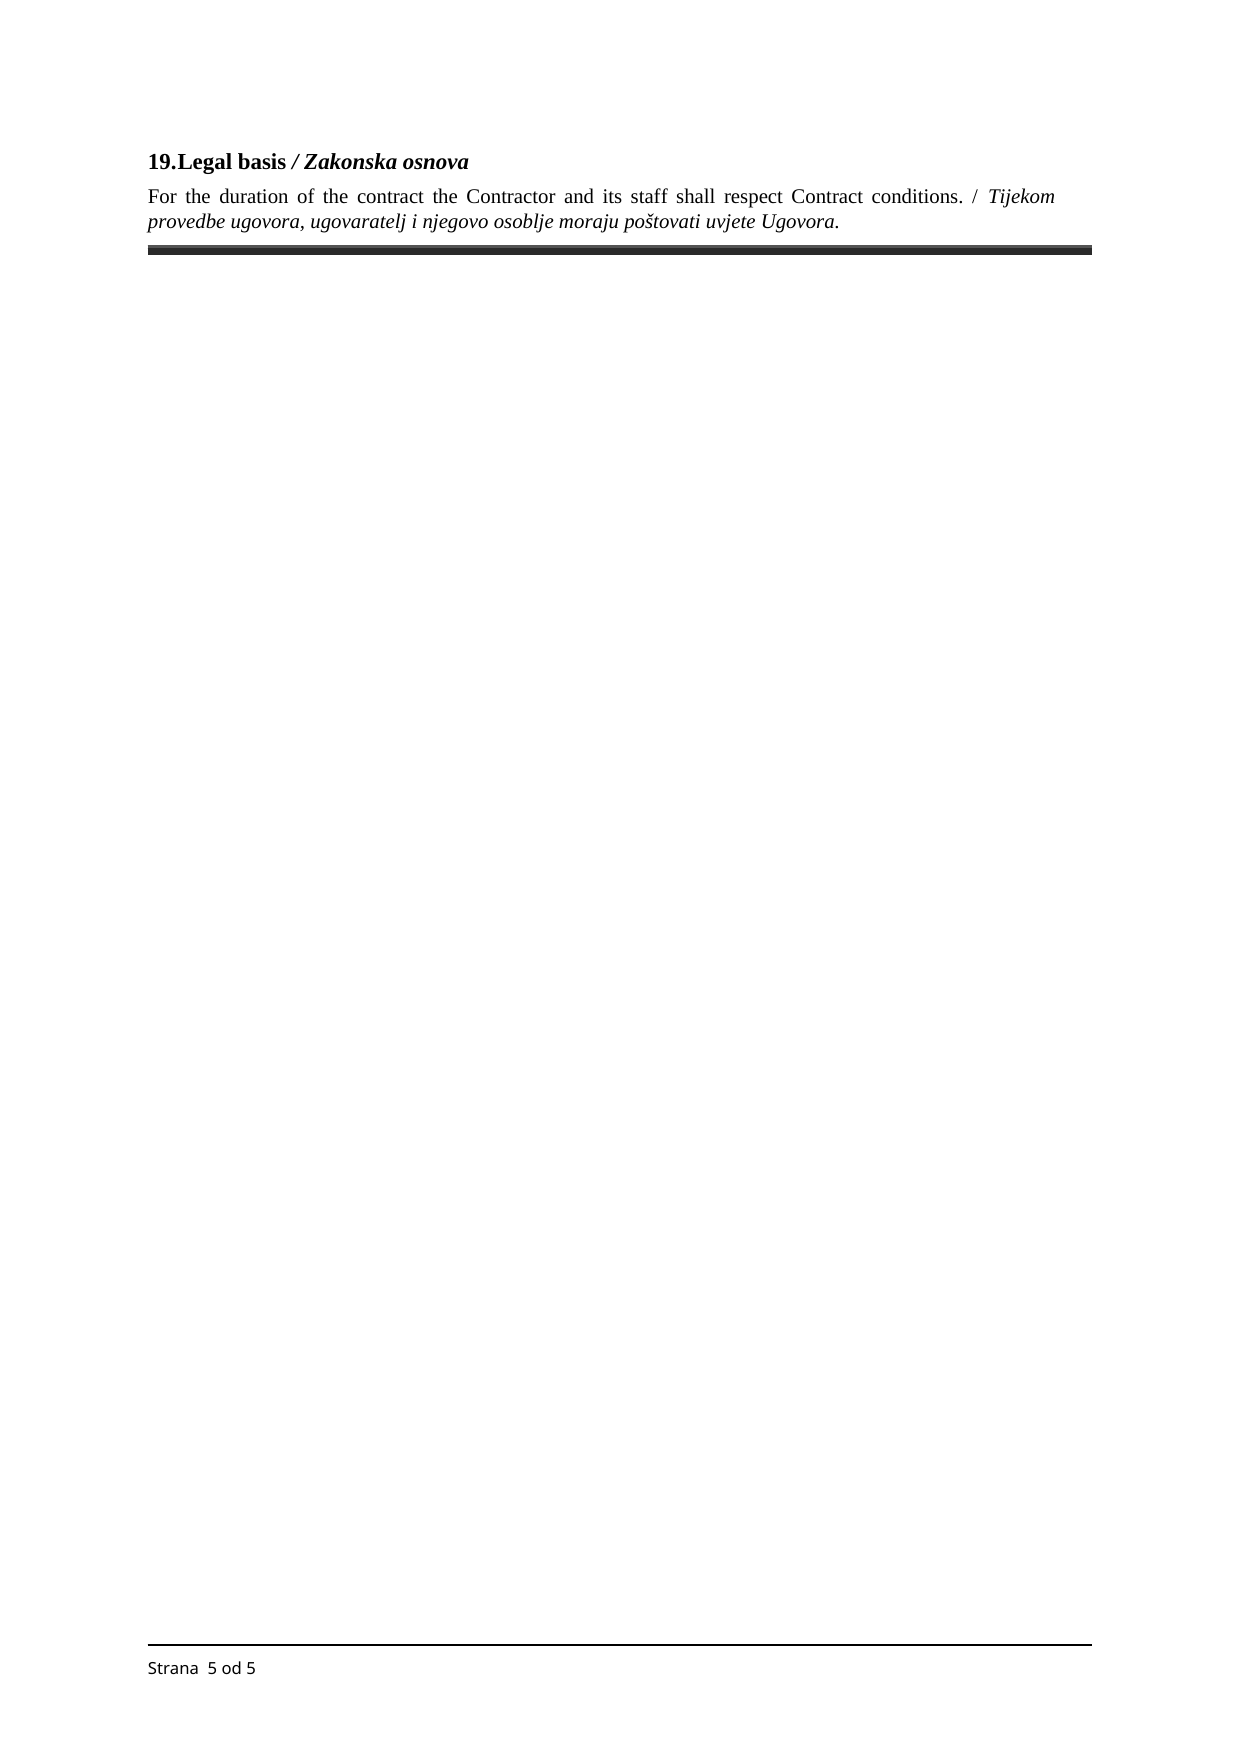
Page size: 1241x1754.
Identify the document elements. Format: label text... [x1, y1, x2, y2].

list Legal basis / Zakonska osnova [148, 148, 1092, 174]
text For the duration of the contract the Contractor and its staff shall respect Contract conditions. / Tijekom provedbe ugovora, ugovaratelj i njegovo osoblje moraju poštovati uvjete Ugovora. [148, 184, 1055, 233]
